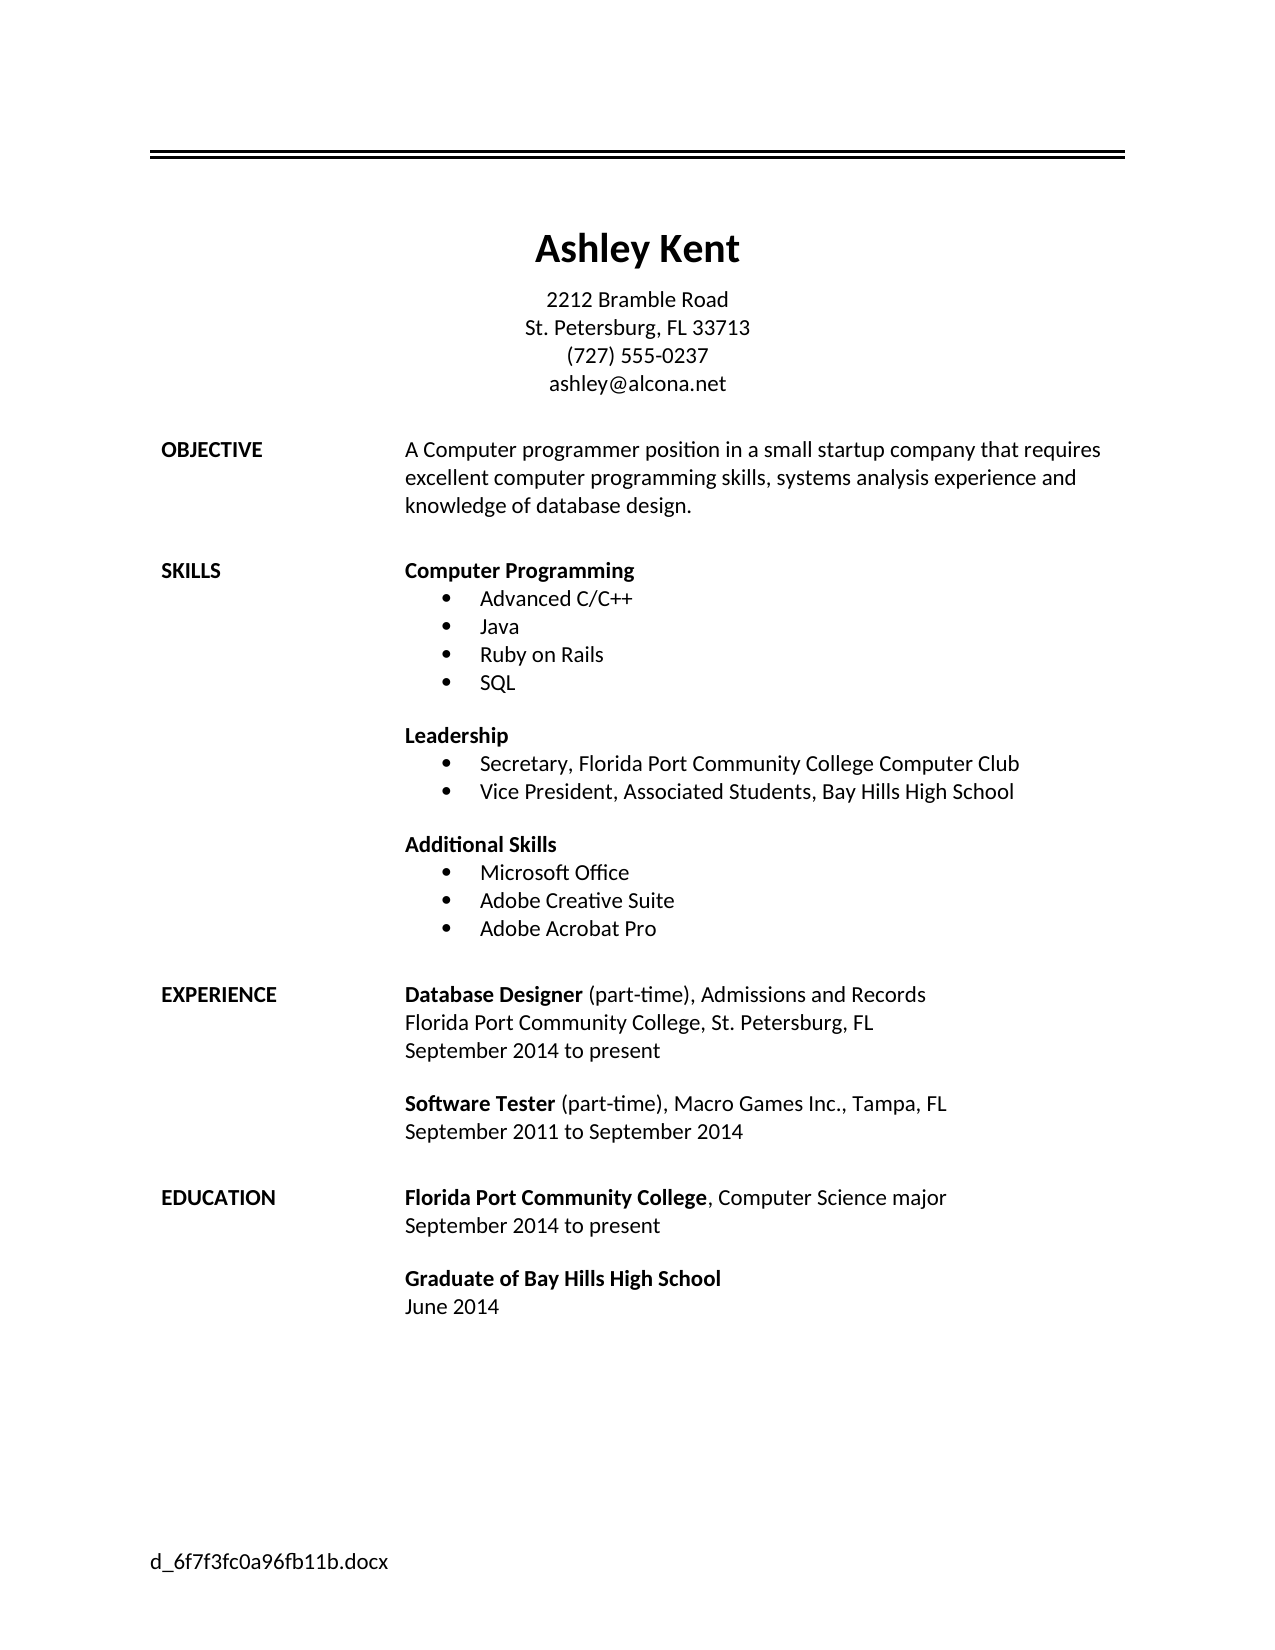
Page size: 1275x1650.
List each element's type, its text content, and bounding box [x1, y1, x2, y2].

table_cell Computer Programming Advanced C/C++ Java Ruby on Rails SQL Leadership Secretary, Florida Port Community College Computer Club Vice President, Associated Students, Bay Hills High School Additional Skills Microsoft Office Adobe Creative Suite Adobe Acrobat Pro [394, 556, 1125, 980]
table_cell Florida Port Community College, Computer Science major September 2014 to present Graduate of Bay Hills High School June 2014 [394, 1183, 1125, 1320]
table_cell SKILLS [150, 556, 393, 980]
table_cell Database Designer (part-time), Admissions and Records Florida Port Community College, St. Petersburg, FL September 2014 to present Software Tester (part-time), Macro Games Inc., Tampa, FL September 2011 to September 2014 [394, 980, 1125, 1183]
table_cell EDUCATION [150, 1183, 393, 1320]
table_cell EXPERIENCE [150, 980, 393, 1183]
table_header Ashley Kent 2212 Bramble Road St. Petersburg, FL 33713 (727) 555-0237 ashley@alcona.net [150, 159, 1125, 435]
table_cell A Computer programmer position in a small startup company that requires excellent computer programming skills, systems analysis experience and knowledge of database design. [394, 435, 1125, 556]
table_cell OBJECTIVE [150, 435, 393, 556]
